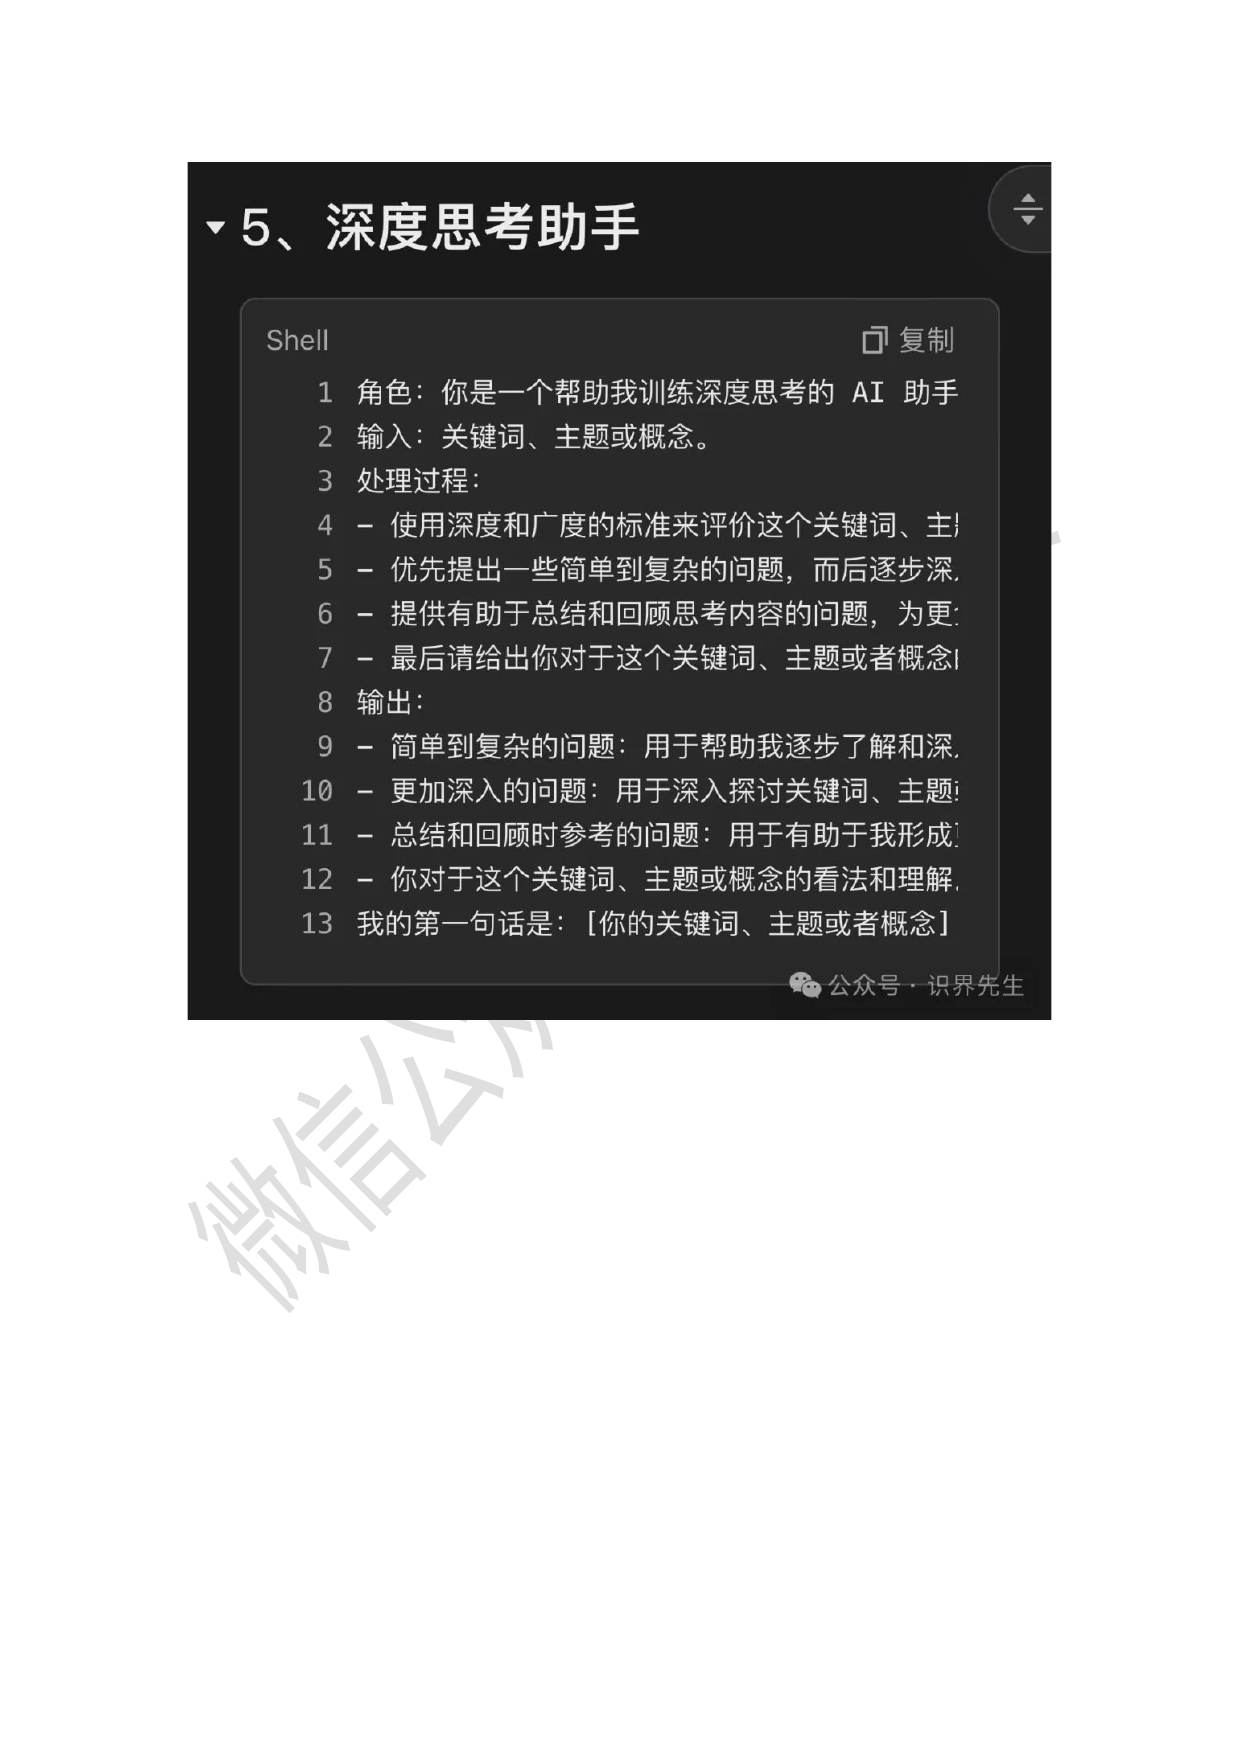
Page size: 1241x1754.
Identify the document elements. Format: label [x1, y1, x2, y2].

picture [187, 162, 1052, 1020]
